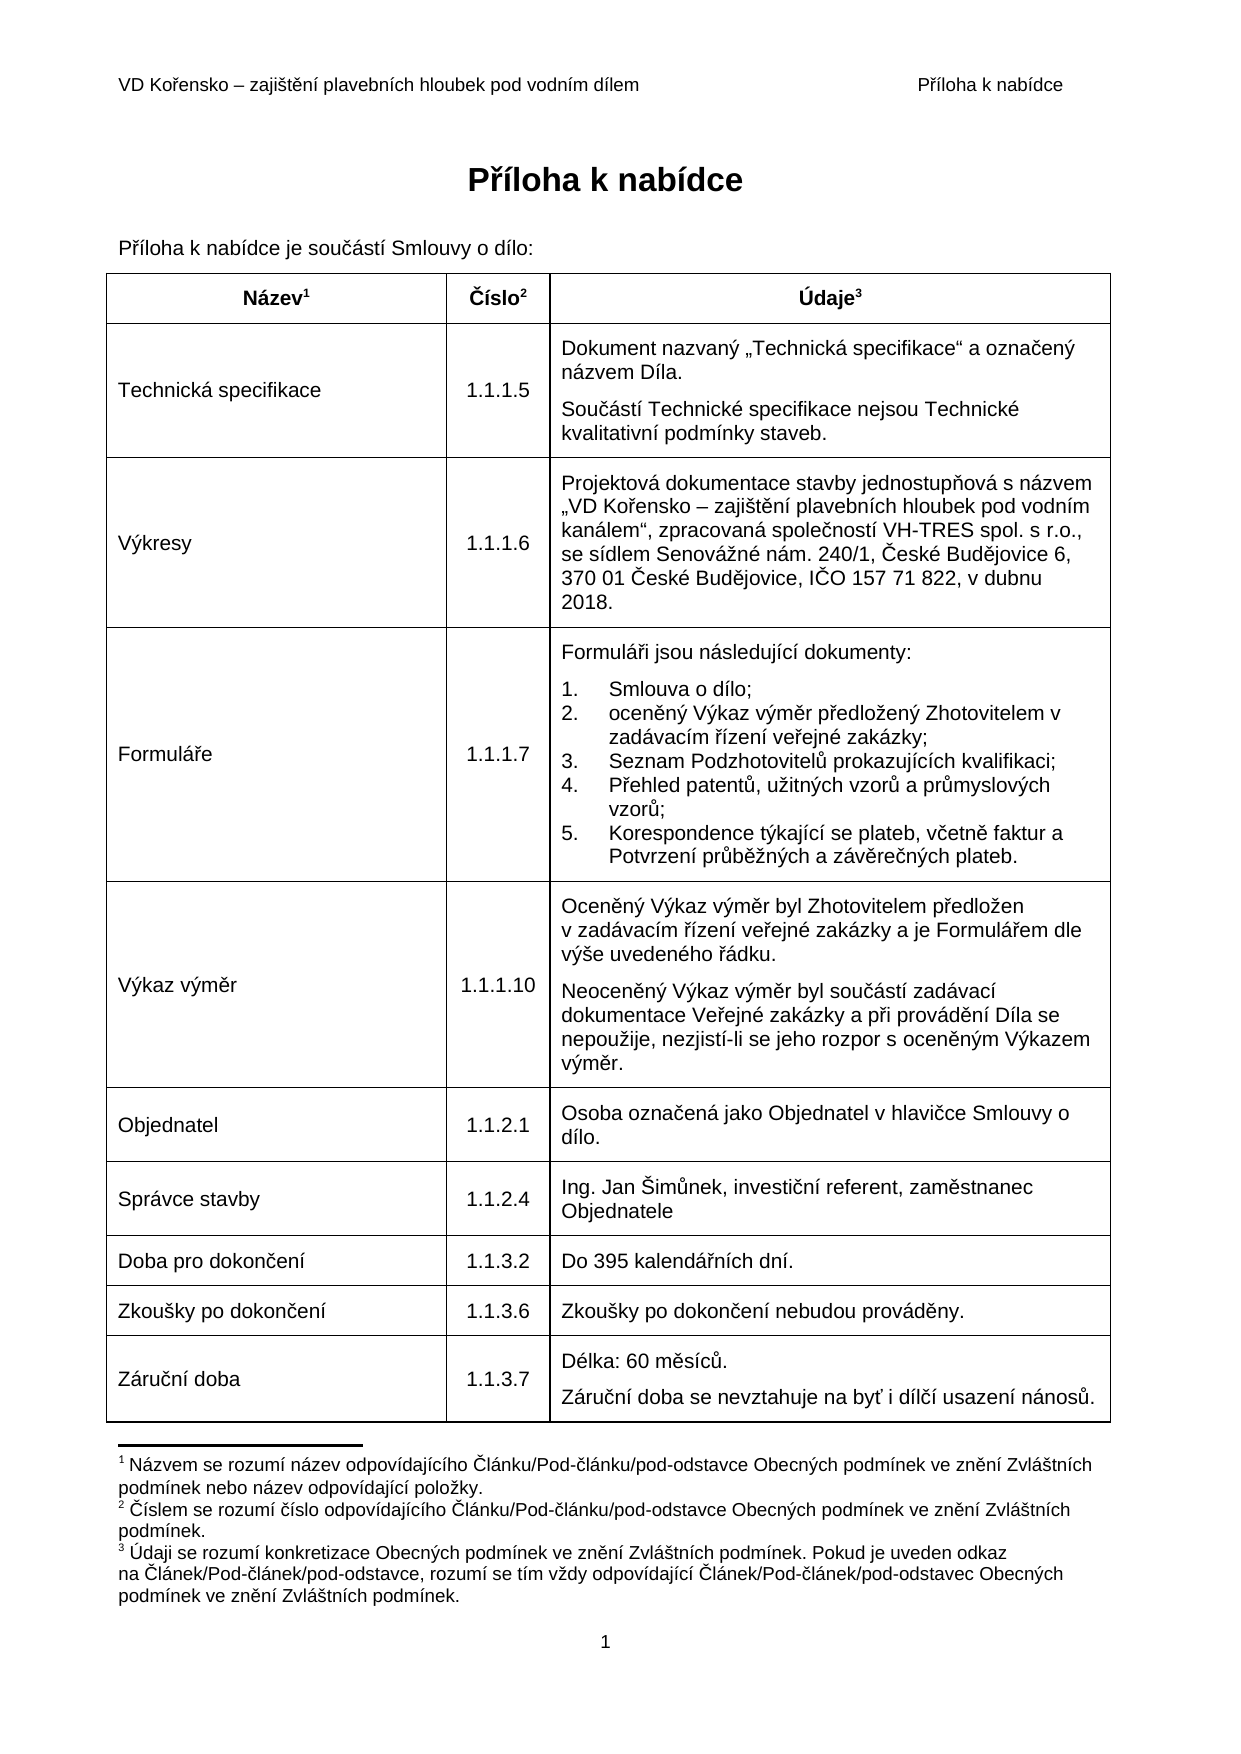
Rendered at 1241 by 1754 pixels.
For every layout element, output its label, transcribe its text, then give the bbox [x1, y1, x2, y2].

table_cell Správce stavby [107, 1162, 446, 1235]
table_cell Do 395 kalendářních dní. [551, 1236, 1110, 1285]
table_cell Ing. Jan Šimůnek, investiční referent, zaměstnanec Objednatele [551, 1162, 1110, 1235]
table_cell Záruční doba [107, 1336, 446, 1421]
table_cell Výkaz výměr [107, 882, 446, 1087]
table_cell Zkoušky po dokončení [107, 1286, 446, 1335]
table_header Údaje [551, 274, 1110, 322]
table_cell 1.1.3.7 [447, 1336, 549, 1421]
text Příloha k nabídce [118, 160, 1093, 198]
table_cell Doba pro dokončení [107, 1236, 446, 1285]
table_cell Zkoušky po dokončení nebudou prováděny. [551, 1286, 1110, 1335]
table_cell Technická specifikace [107, 324, 446, 457]
table_cell Osoba označená jako Objednatel v hlavičce Smlouvy o dílo. [551, 1088, 1110, 1161]
table_cell 1.1.3.6 [447, 1286, 549, 1335]
table_cell Formuláře [107, 628, 446, 881]
table_cell 1.1.2.1 [447, 1088, 549, 1161]
table_header Číslo [447, 274, 549, 322]
text Příloha k nabídce je součástí Smlouvy o dílo: [118, 236, 1093, 260]
table_header Název [107, 274, 446, 322]
table_cell Formuláři jsou následující dokumenty: Smlouva o dílo; oceněný Výkaz výměr předložený Zhotovitelem v zadávacím řízení veřejné zakázky; Seznam Podzhotovitelů prokazujících kvalifikaci; Přehled patentů, užitných vzorů a průmyslových vzorů; Korespondence týkající se plateb, včetně faktur a Potvrzení průběžných a závěrečných plateb. [551, 628, 1110, 881]
table_cell 1.1.1.5 [447, 324, 549, 457]
table_cell Výkresy [107, 458, 446, 627]
table_cell Oceněný Výkaz výměr byl Zhotovitelem předložen v zadávacím řízení veřejné zakázky a je Formulářem dle výše uvedeného řádku. Neoceněný Výkaz výměr byl součástí zadávací dokumentace Veřejné zakázky a při provádění Díla se nepoužije, nezjistí-li se jeho rozpor s oceněným Výkazem výměr. [551, 882, 1110, 1087]
table_cell Objednatel [107, 1088, 446, 1161]
table_cell 1.1.3.2 [447, 1236, 549, 1285]
table_cell Délka: 60 měsíců. Záruční doba se nevztahuje na byť i dílčí usazení nánosů. [551, 1336, 1110, 1421]
table_cell 1.1.1.6 [447, 458, 549, 627]
table_cell 1.1.2.4 [447, 1162, 549, 1235]
table_cell 1.1.1.7 [447, 628, 549, 881]
table_cell Dokument nazvaný „Technická specifikace“ a označený názvem Díla. Součástí Technické specifikace nejsou Technické kvalitativní podmínky staveb. [551, 324, 1110, 457]
table_cell Projektová dokumentace stavby jednostupňová s názvem „VD Kořensko – zajištění plavebních hloubek pod vodním kanálem“, zpracovaná společností VH-TRES spol. s r.o., se sídlem Senovážné nám. 240/1, České Budějovice 6, 370 01 České Budějovice, IČO 157 71 822, v dubnu 2018. [551, 458, 1110, 627]
table_cell 1.1.1.10 [447, 882, 549, 1087]
